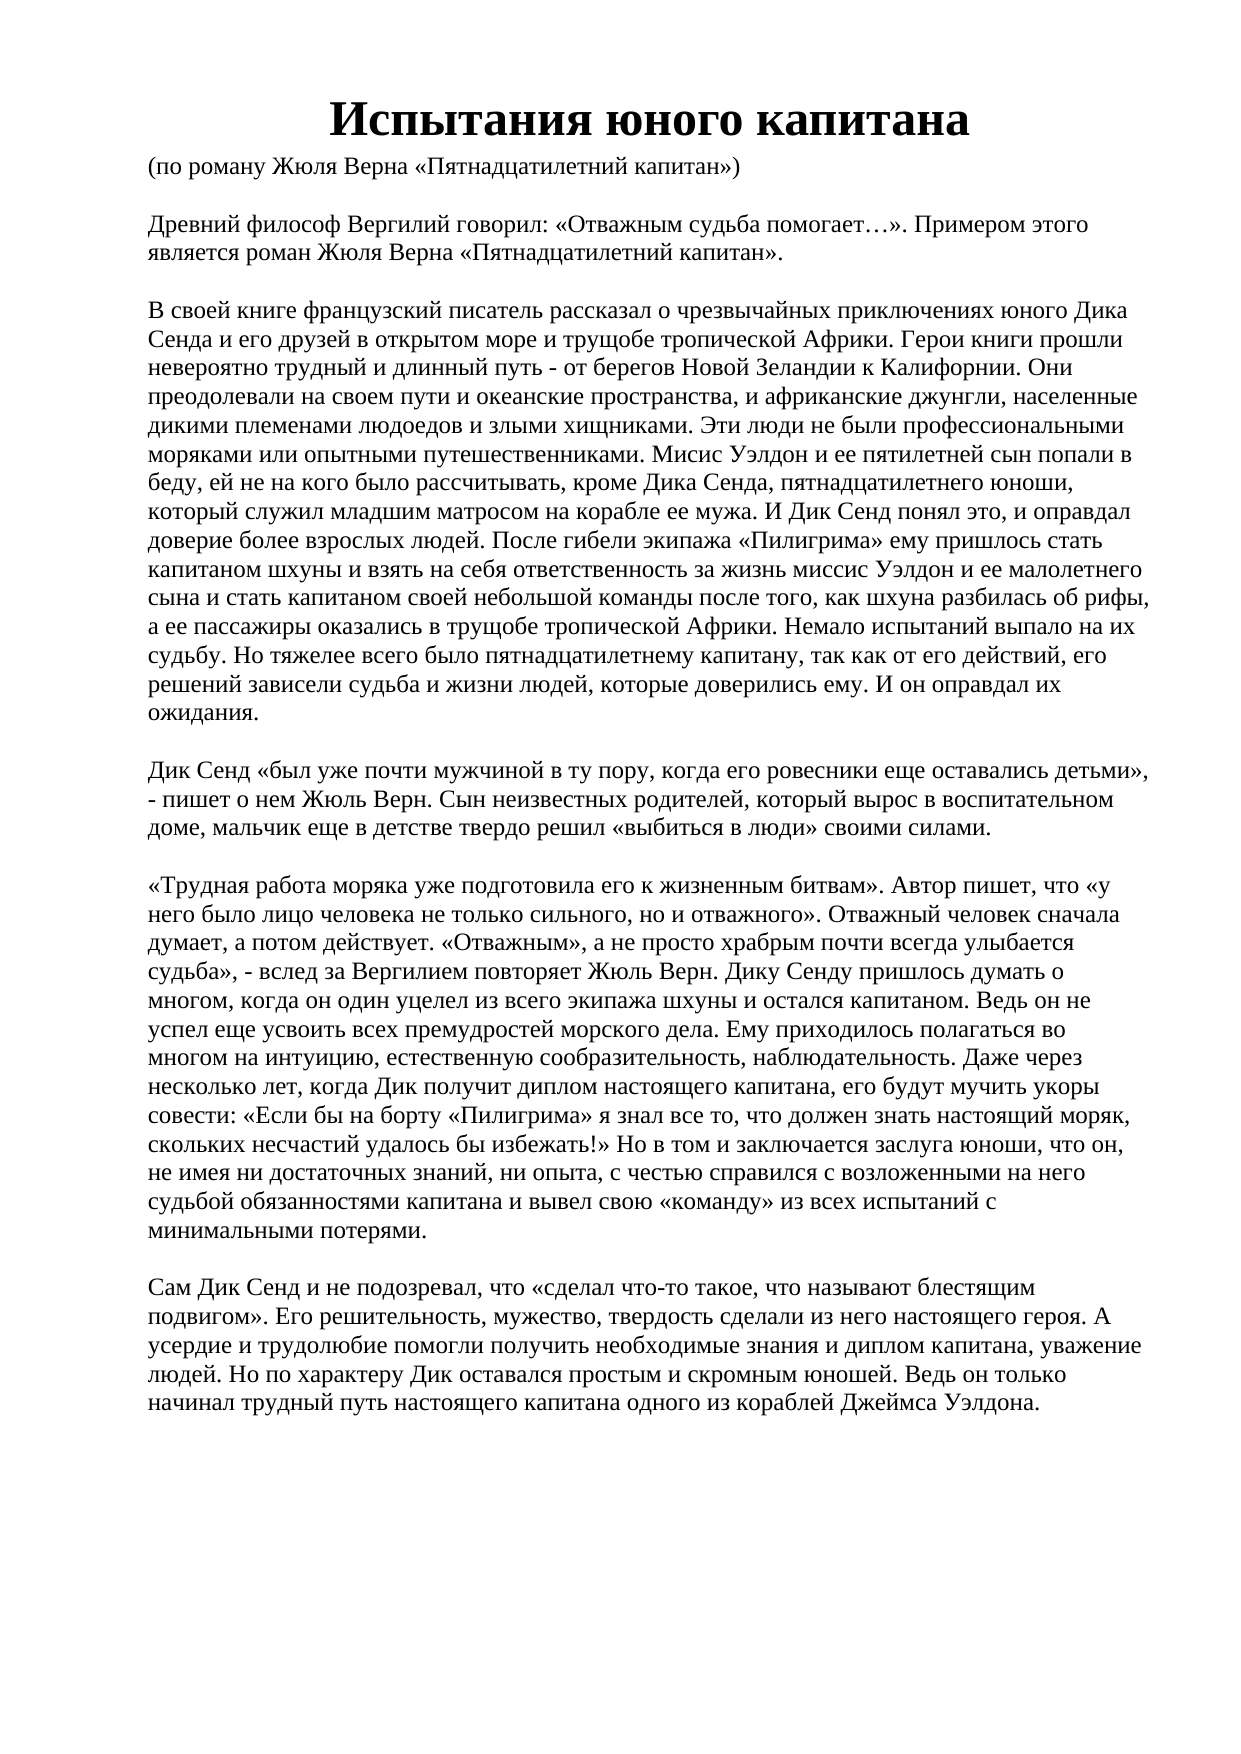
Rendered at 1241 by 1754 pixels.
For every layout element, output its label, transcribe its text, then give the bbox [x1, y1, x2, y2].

text (по роману Жюля Верна «Пятнадцатилетний капитан») Древний философ Вергилий говорил: «Отважным судьба помогает…». Примером этого является роман Жюля Верна «Пятнадцатилетний капитан». В своей книге французский писатель рассказал о чрезвычайных приключениях юного Дика Сенда и его друзей в открытом море и трущобе тропической Африки. Герои книги прошли невероятно трудный и длинный путь - от берегов Новой Зеландии к Калифорнии. Они преодолевали на своем пути и океанские пространства, и африканские джунгли, населенные дикими племенами людоедов и злыми хищниками. Эти люди не были профессиональными моряками или опытными путешественниками. Мисис Уэлдон и ее пятилетней сын попали в беду, ей не на кого было рассчитывать, кроме Дика Сенда, пятнадцатилетнего юноши, который служил младшим матросом на корабле ее мужа. И Дик Сенд понял это, и оправдал доверие более взрослых людей. После гибели экипажа «Пилигрима» ему пришлось стать капитаном шхуны и взять на себя ответственность за жизнь миссис Уэлдон и ее малолетнего сына и стать капитаном своей небольшой команды после того, как шхуна разбилась об рифы, а ее пассажиры оказались в трущобе тропической Африки. Немало испытаний выпало на их судьбу. Но тяжелее всего было пятнадцатилетнему капитану, так как от его действий, его решений зависели судьба и жизни людей, которые доверились ему. И он оправдал их ожидания. Дик Сенд «был уже почти мужчиной в ту пору, когда его ровесники еще оставались детьми», - пишет о нем Жюль Верн. Сын неизвестных родителей, который вырос в воспитательном доме, мальчик еще в детстве твердо решил «выбиться в люди» своими силами. «Трудная работа моряка уже подготовила его к жизненным битвам». Автор пишет, что «у него было лицо человека не только сильного, но и отважного». Отважный человек сначала думает, а потом действует. «Отважным», а не просто храбрым почти всегда улыбается судьба», - вслед за Вергилием повторяет Жюль Верн. Дику Сенду пришлось думать о многом, когда он один уцелел из всего экипажа шхуны и остался капитаном. Ведь он не успел еще усвоить всех премудростей морского дела. Ему приходилось полагаться во многом на интуицию, естественную сообразительность, наблюдательность. Даже через несколько лет, когда Дик получит диплом настоящего капитана, его будут мучить укоры совести: «Если бы на борту «Пилигрима» я знал все то, что должен знать настоящий моряк, скольких несчастий удалось бы избежать!» Но в том и заключается заслуга юноши, что он, не имея ни достаточных знаний, ни опыта, с честью справился с возложенными на него судьбой обязанностями капитана и вывел свою «команду» из всех испытаний с минимальными потерями. Сам Дик Сенд и не подозревал, что «сделал что-то такое, что называют блестящим подвигом». Его решительность, мужество, твердость сделали из него настоящего героя. А усердие и трудолюбие помогли получить необходимые знания и диплом капитана, уважение людей. Но по характеру Дик оставался простым и скромным юношей. Ведь он только начинал трудный путь настоящего капитана одного из кораблей Джеймса Уэлдона. [148, 151, 1152, 1416]
subtitle Испытания юного капитана [148, 88, 1152, 146]
